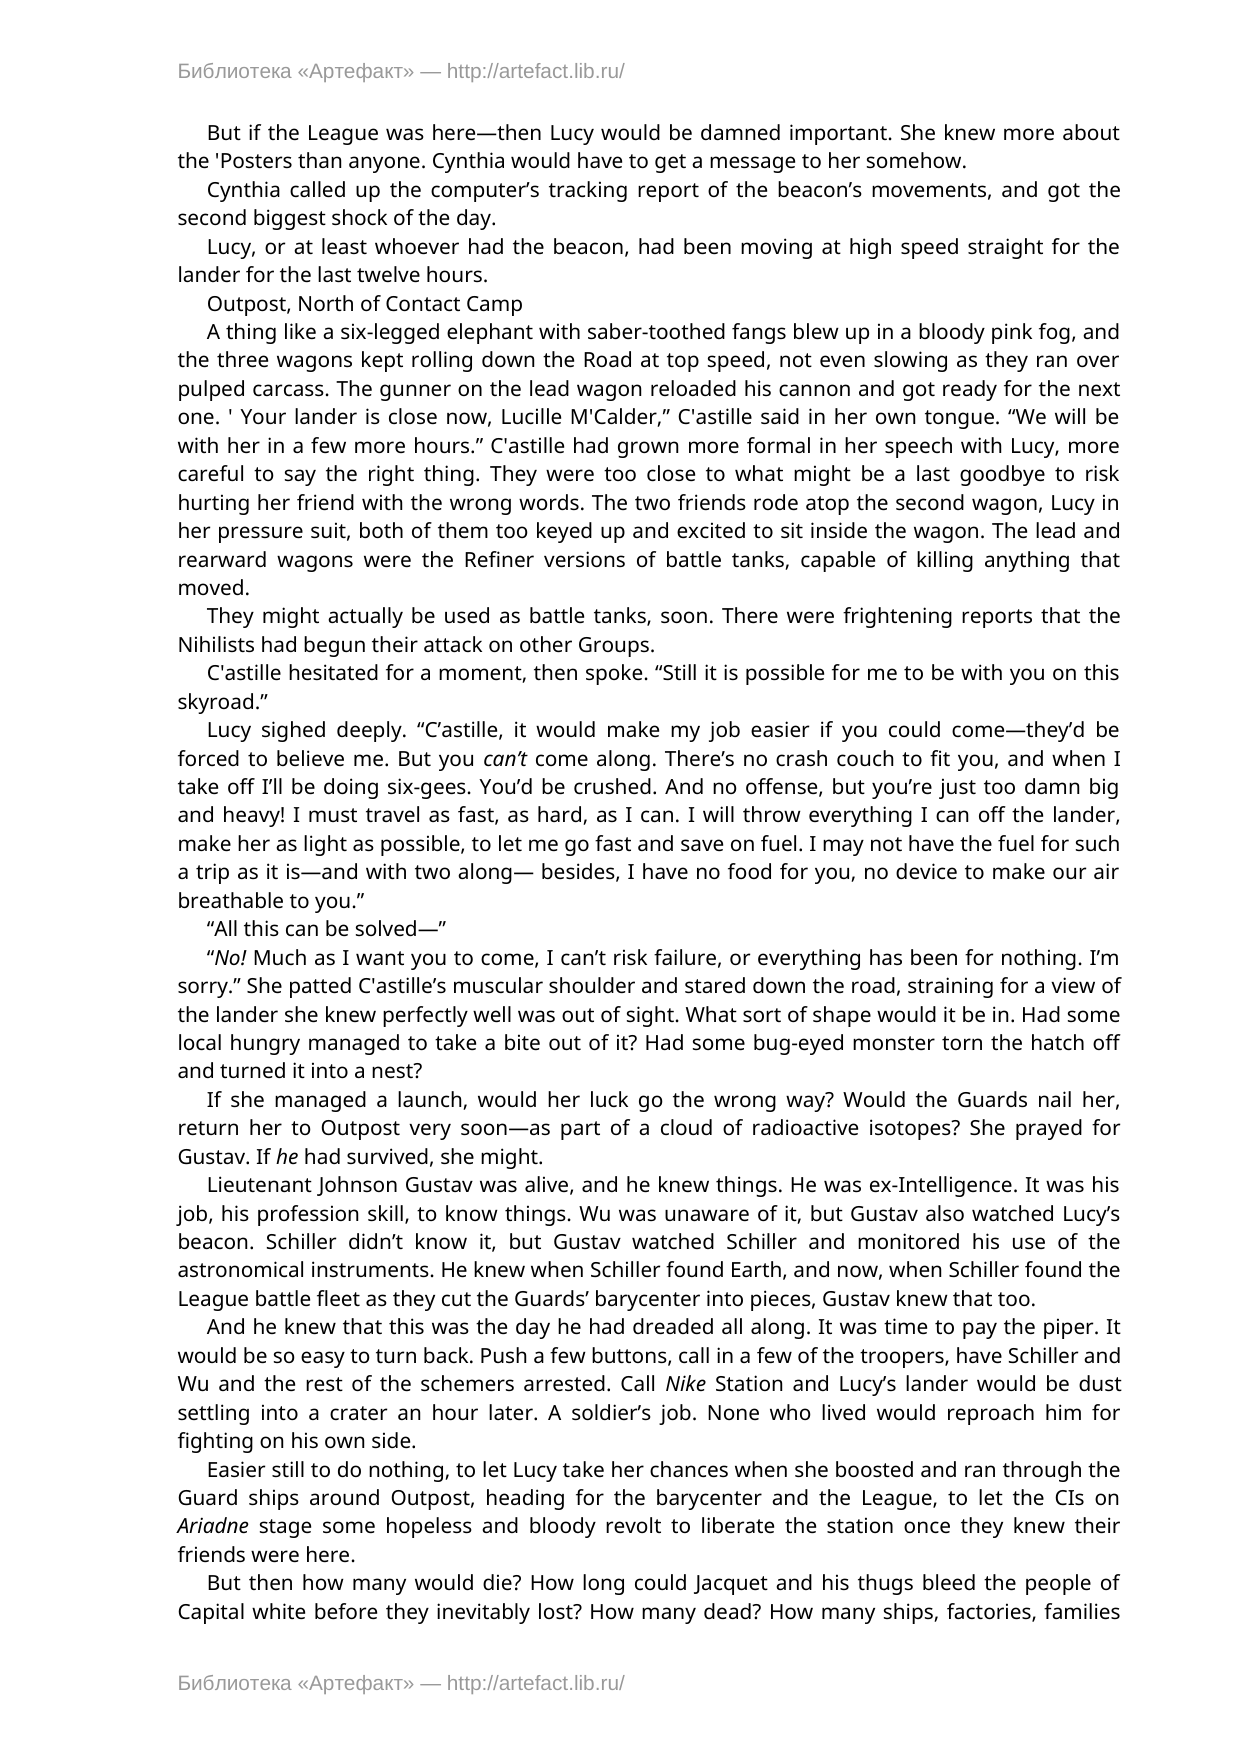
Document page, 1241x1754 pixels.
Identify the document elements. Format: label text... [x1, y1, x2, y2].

text Easier still to do nothing, to let Lucy take her chances when she boosted and ran through the Guard ships around Outpost, heading for the barycenter and the League, to let the CIs on Ariadne stage some hopeless and bloody revolt to liberate the station once they knew their friends were here. [177, 1455, 1122, 1568]
text They might actually be used as battle tanks, soon. There were frightening reports that the Nihilists had begun their attack on other Groups. [177, 602, 1122, 658]
text Lucy sighed deeply. “C’astille, it would make my job easier if you could come—they’d be forced to believe me. But you can’t come along. There’s no crash couch to fit you, and when I take off I’ll be doing six-gees. You’d be crushed. And no offense, but you’re just too damn big and heavy! I must travel as fast, as hard, as I can. I will throw everything I can off the lander, make her as light as possible, to let me go fast and save on fuel. I may not have the fuel for such a trip as it is—and with two along— besides, I have no food for you, no device to make our air breathable to you.” [177, 715, 1122, 914]
text Lieutenant Johnson Gustav was alive, and he knew things. He was ex-Intelligence. It was his job, his profession skill, to know things. Wu was unaware of it, but Gustav also watched Lucy’s beacon. Schiller didn’t know it, but Gustav watched Schiller and monitored his use of the astronomical instruments. He knew when Schiller found Earth, and now, when Schiller found the League battle fleet as they cut the Guards’ barycenter into pieces, Gustav knew that too. [177, 1170, 1122, 1312]
text Lucy, or at least whoever had the beacon, had been moving at high speed straight for the lander for the last twelve hours. [177, 232, 1122, 289]
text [177, 1568, 1122, 1625]
text Outpost, North of Contact Camp [177, 289, 1122, 317]
text But if the League was here—then Lucy would be damned important. She knew more about the 'Posters than anyone. Cynthia would have to get a message to her somehow. [177, 118, 1122, 175]
text If she managed a launch, would her luck go the wrong way? Would the Guards nail her, return her to Outpost very soon—as part of a cloud of radioactive isotopes? She prayed for Gustav. If he had survived, she might. [177, 1085, 1122, 1170]
text “No! Much as I want you to come, I can’t risk failure, or everything has been for nothing. I’m sorry.” She patted C'astille’s muscular shoulder and stared down the road, straining for a view of the lander she knew perfectly well was out of sight. What sort of shape would it be in. Had some local hungry managed to take a bite out of it? Had some bug-eyed monster torn the hatch off and turned it into a nest? [177, 943, 1122, 1085]
text Cynthia called up the computer’s tracking report of the beacon’s movements, and got the second biggest shock of the day. [177, 175, 1122, 232]
text And he knew that this was the day he had dreaded all along. It was time to pay the piper. It would be so easy to turn back. Push a few buttons, call in a few of the troopers, have Schiller and Wu and the rest of the schemers arrested. Call Nike Station and Lucy’s lander would be dust settling into a crater an hour later. A soldier’s job. None who lived would reproach him for fighting on his own side. [177, 1312, 1122, 1455]
text “All this can be solved—” [177, 914, 1122, 943]
text A thing like a six-legged elephant with saber-toothed fangs blew up in a bloody pink fog, and the three wagons kept rolling down the Road at top speed, not even slowing as they ran over pulped carcass. The gunner on the lead wagon reloaded his cannon and got ready for the next one. ' Your lander is close now, Lucille M'Calder,” C'astille said in her own tongue. “We will be with her in a few more hours.” C'astille had grown more formal in her speech with Lucy, more careful to say the right thing. They were too close to what might be a last goodbye to risk hurting her friend with the wrong words. The two friends rode atop the second wagon, Lucy in her pressure suit, both of them too keyed up and excited to sit inside the wagon. The lead and rearward wagons were the Refiner versions of battle tanks, capable of killing anything that moved. [177, 317, 1122, 602]
text C'astille hesitated for a moment, then spoke. “Still it is possible for me to be with you on this skyroad.” [177, 658, 1122, 715]
